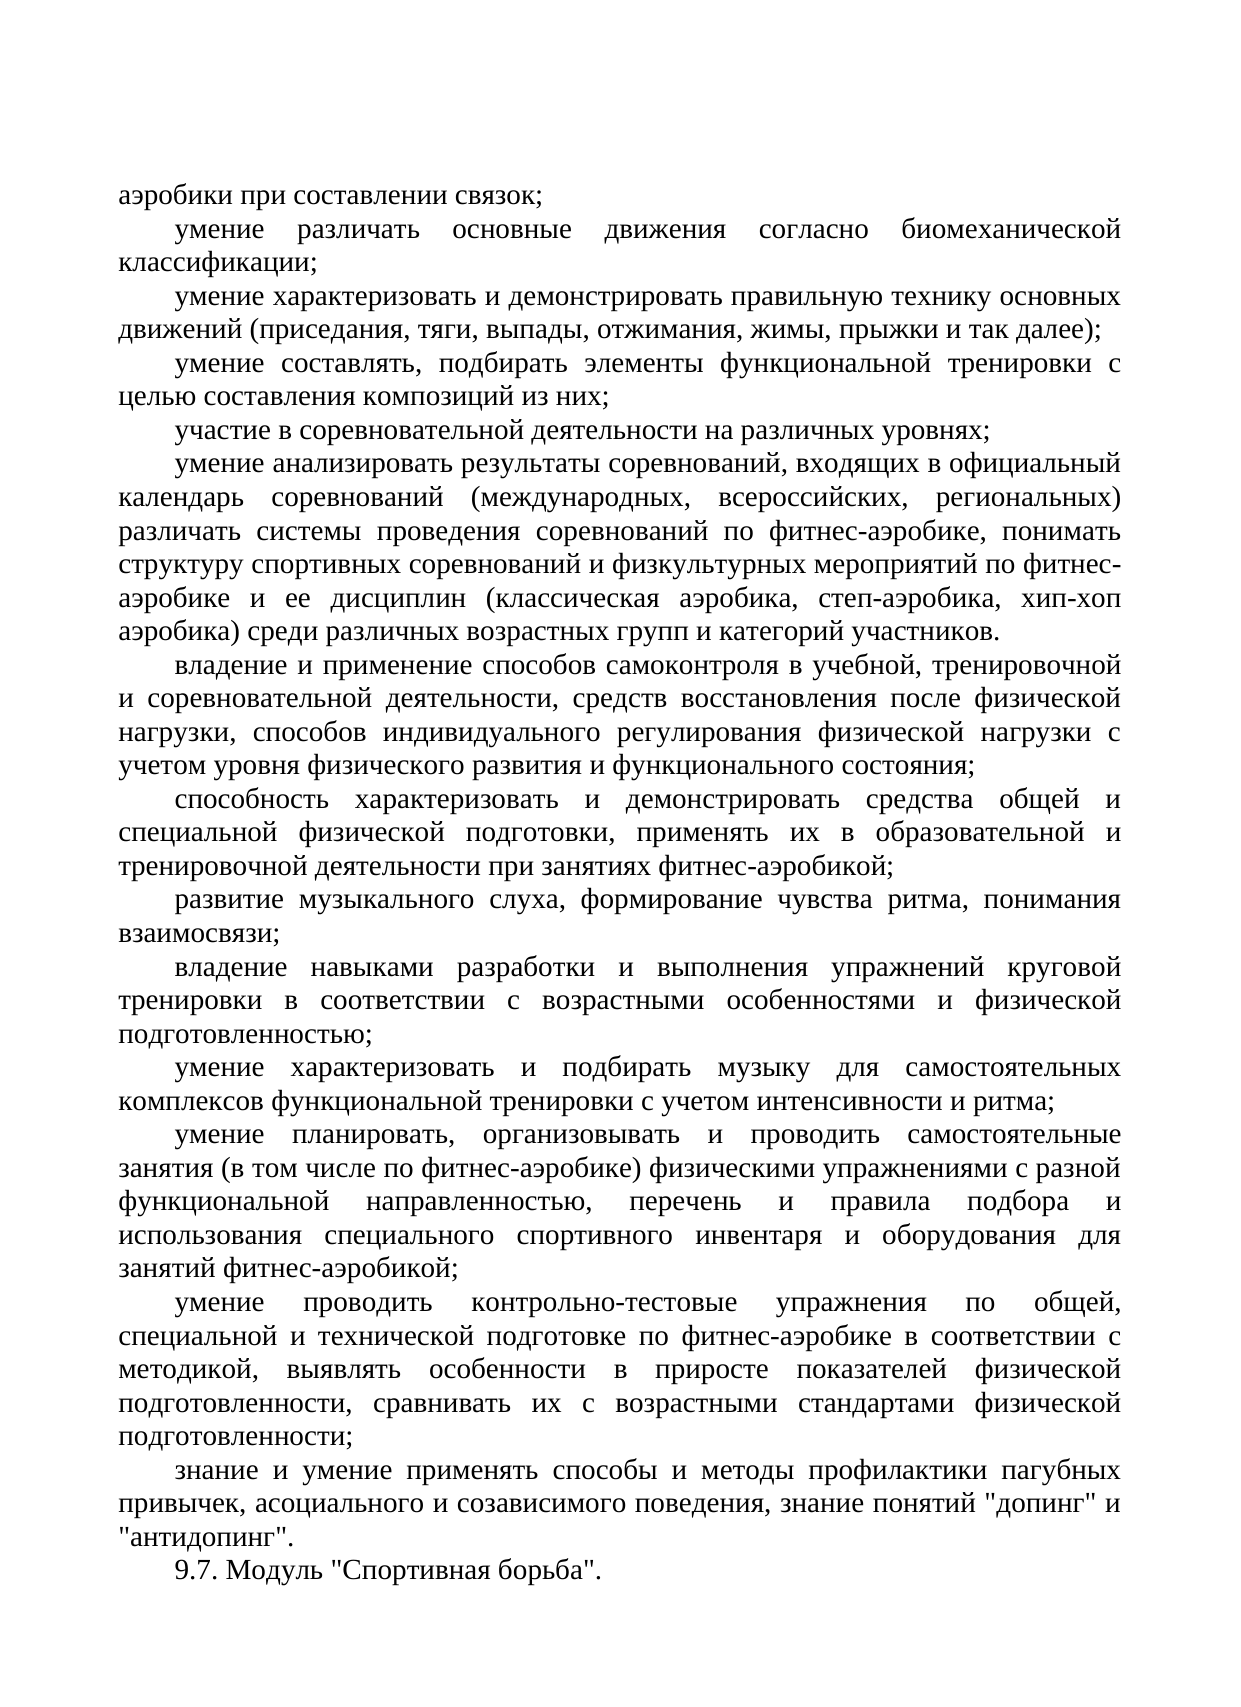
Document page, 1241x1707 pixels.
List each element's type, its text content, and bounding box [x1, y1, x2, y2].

text умение составлять, подбирать элементы функциональной тренировки с целью составления композиций из них; [118, 345, 1122, 412]
text умение планировать, организовывать и проводить самостоятельные занятия (в том числе по фитнес-аэробике) физическими упражнениями с разной функциональной направленностью, перечень и правила подбора и использования специального спортивного инвентаря и оборудования для занятий фитнес-аэробикой; [118, 1116, 1122, 1284]
text 9.7. Модуль "Спортивная борьба". [118, 1552, 1122, 1586]
text владение и применение способов самоконтроля в учебной, тренировочной и соревновательной деятельности, средств восстановления после физической нагрузки, способов индивидуального регулирования физической нагрузки с учетом уровня физического развития и функционального состояния; [118, 647, 1122, 781]
text владение навыками разработки и выполнения упражнений круговой тренировки в соответствии с возрастными особенностями и физической подготовленностью; [118, 949, 1122, 1049]
text умение проводить контрольно-тестовые упражнения по общей, специальной и технической подготовке по фитнес-аэробике в соответствии с методикой, выявлять особенности в приросте показателей физической подготовленности, сравнивать их с возрастными стандартами физической подготовленности; [118, 1284, 1122, 1452]
text умение различать основные движения согласно биомеханической классификации; [118, 211, 1122, 278]
text умение характеризовать и подбирать музыку для самостоятельных комплексов функциональной тренировки с учетом интенсивности и ритма; [118, 1049, 1122, 1116]
text знание и умение применять способы и методы профилактики пагубных привычек, асоциального и созависимого поведения, знание понятий "допинг" и "антидопинг". [118, 1452, 1122, 1552]
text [118, 177, 1122, 211]
text развитие музыкального слуха, формирование чувства ритма, понимания взаимосвязи; [118, 882, 1122, 949]
text умение анализировать результаты соревнований, входящих в официальный календарь соревнований (международных, всероссийских, региональных) различать системы проведения соревнований по фитнес-аэробике, понимать структуру спортивных соревнований и физкультурных мероприятий по фитнес-аэробике и ее дисциплин (классическая аэробика, степ-аэробика, хип-хоп аэробика) среди различных возрастных групп и категорий участников. [118, 446, 1122, 647]
text участие в соревновательной деятельности на различных уровнях; [118, 412, 1122, 446]
text умение характеризовать и демонстрировать правильную технику основных движений (приседания, тяги, выпады, отжимания, жимы, прыжки и так далее); [118, 278, 1122, 345]
text способность характеризовать и демонстрировать средства общей и специальной физической подготовки, применять их в образовательной и тренировочной деятельности при занятиях фитнес-аэробикой; [118, 781, 1122, 882]
